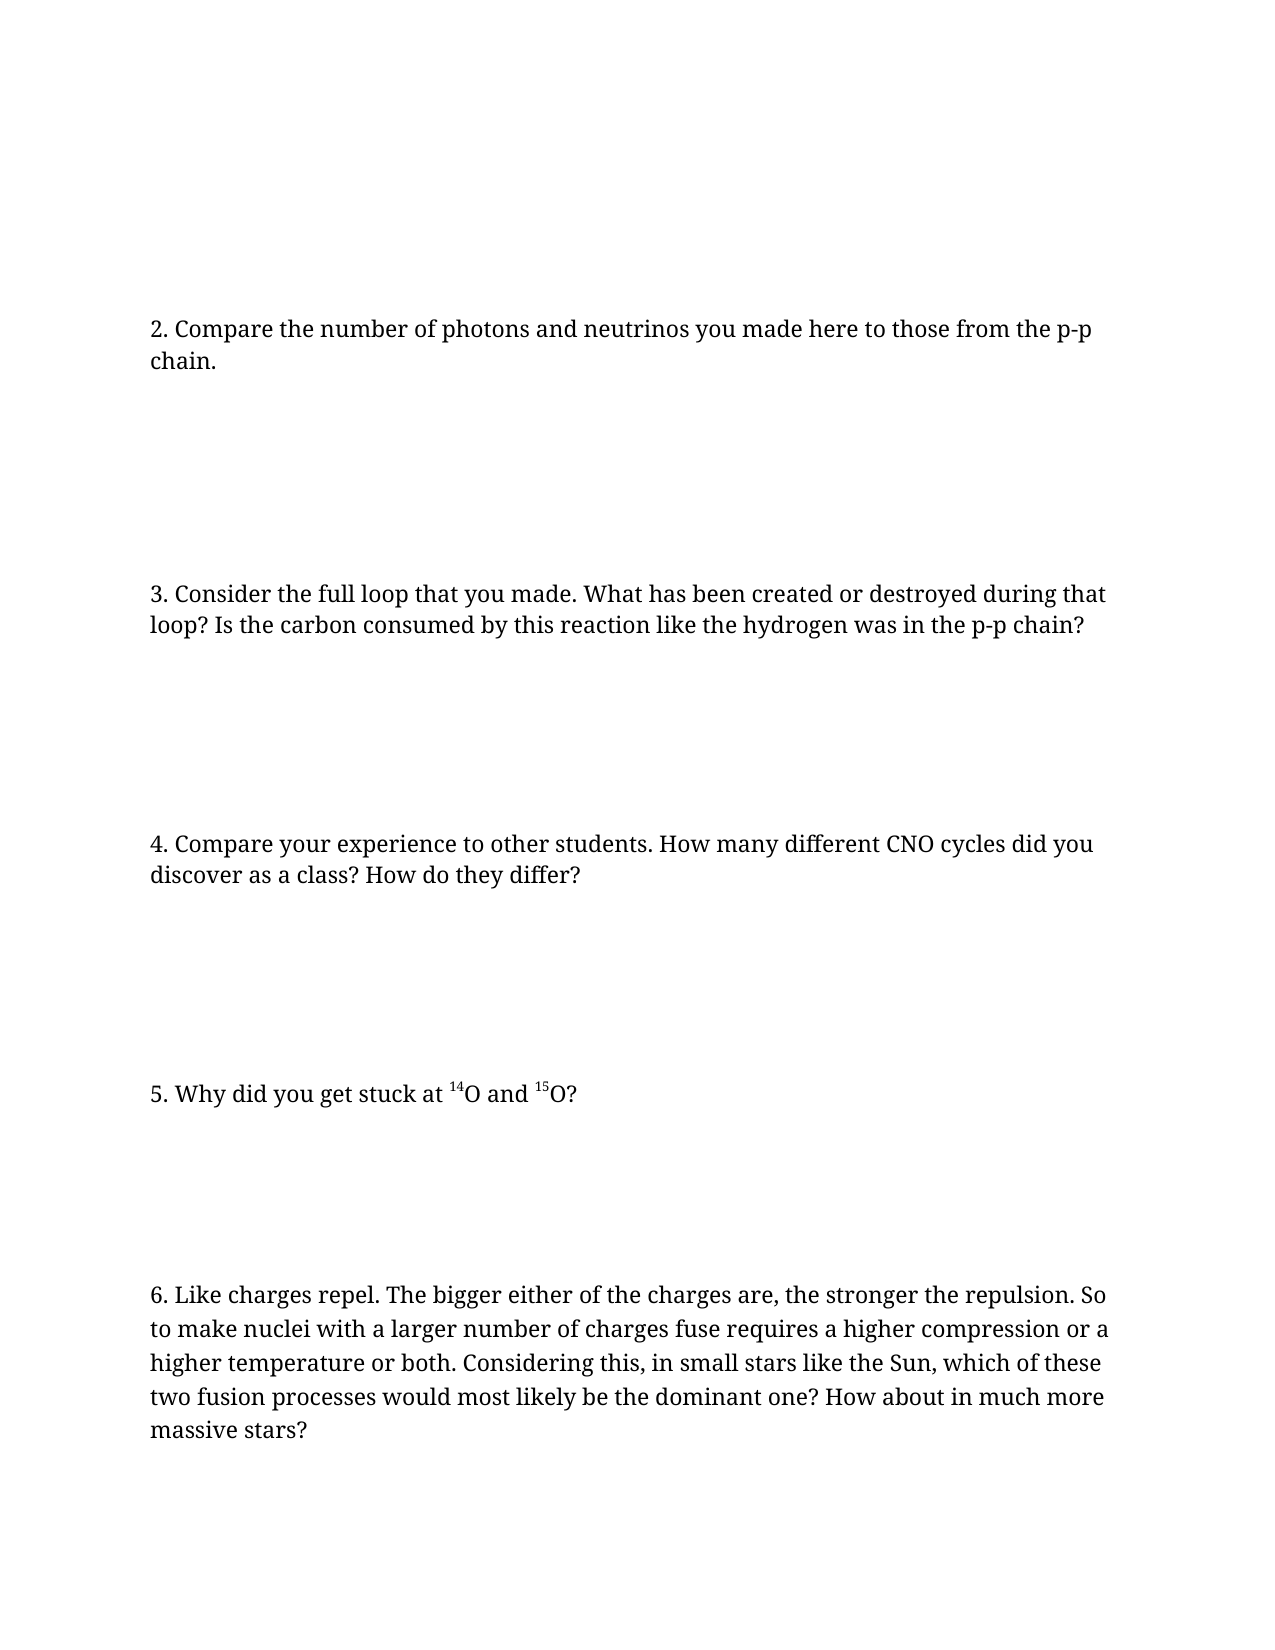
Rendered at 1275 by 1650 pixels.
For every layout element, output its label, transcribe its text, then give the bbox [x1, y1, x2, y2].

text 4. Compare your experience to other students. How many different CNO cycles did you discover as a class? How do they differ? [150, 827, 1125, 890]
text 6. Like charges repel. The bigger either of the charges are, the stronger the repulsion. So to make nuclei with a larger number of charges fuse requires a higher compression or a higher temperature or both. Considering this, in small stars like the Sun, which of these two fusion processes would most likely be the dominant one? How about in much more massive stars? [150, 1279, 1125, 1445]
text 2. Compare the number of photons and neutrinos you made here to those from the p-p chain. [150, 313, 1125, 376]
text 5. Why did you get stuck at 14O and 15O? [150, 1077, 1125, 1109]
text 3. Consider the full loop that you made. What has been created or destroyed during that loop? Is the carbon consumed by this reaction like the hydrogen was in the p-p chain? [150, 577, 1125, 640]
